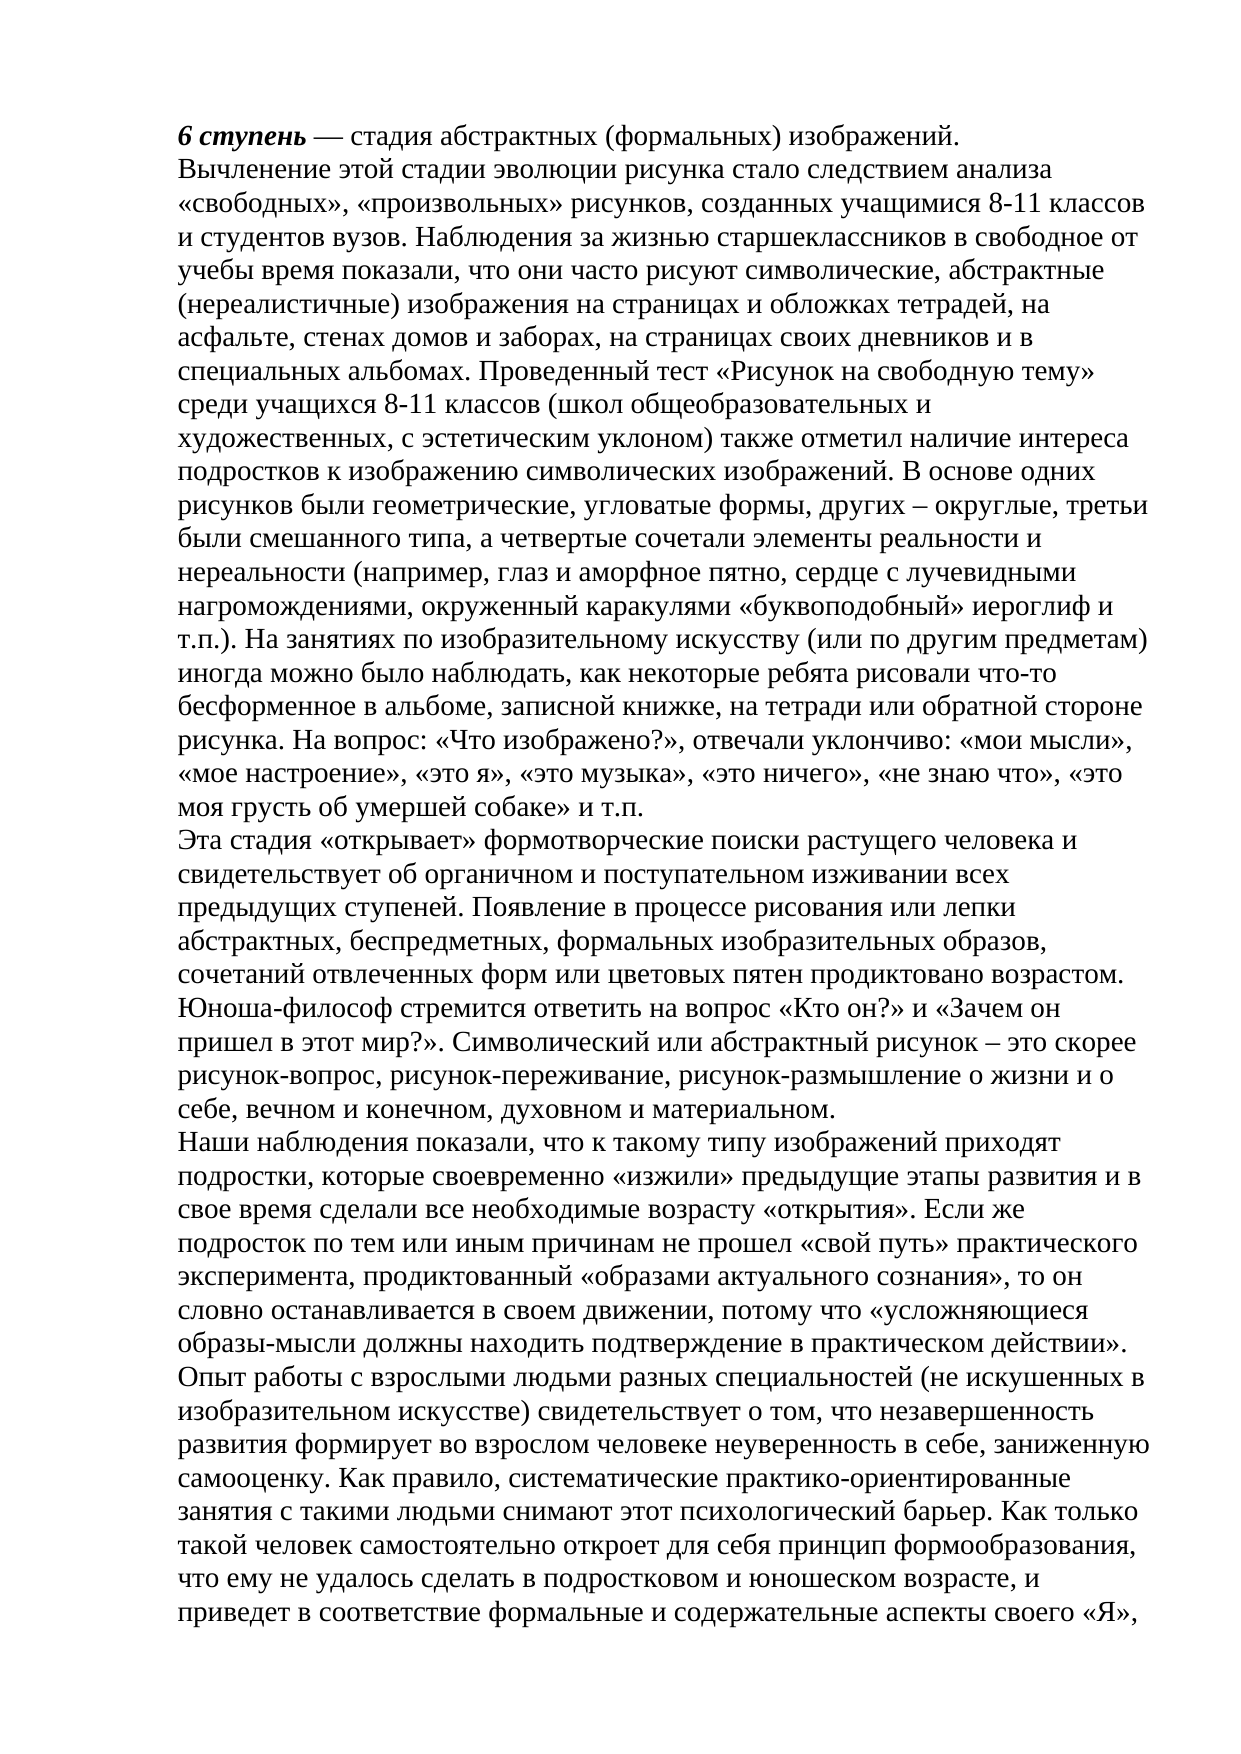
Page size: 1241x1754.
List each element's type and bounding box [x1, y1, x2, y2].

text [177, 118, 1152, 1627]
